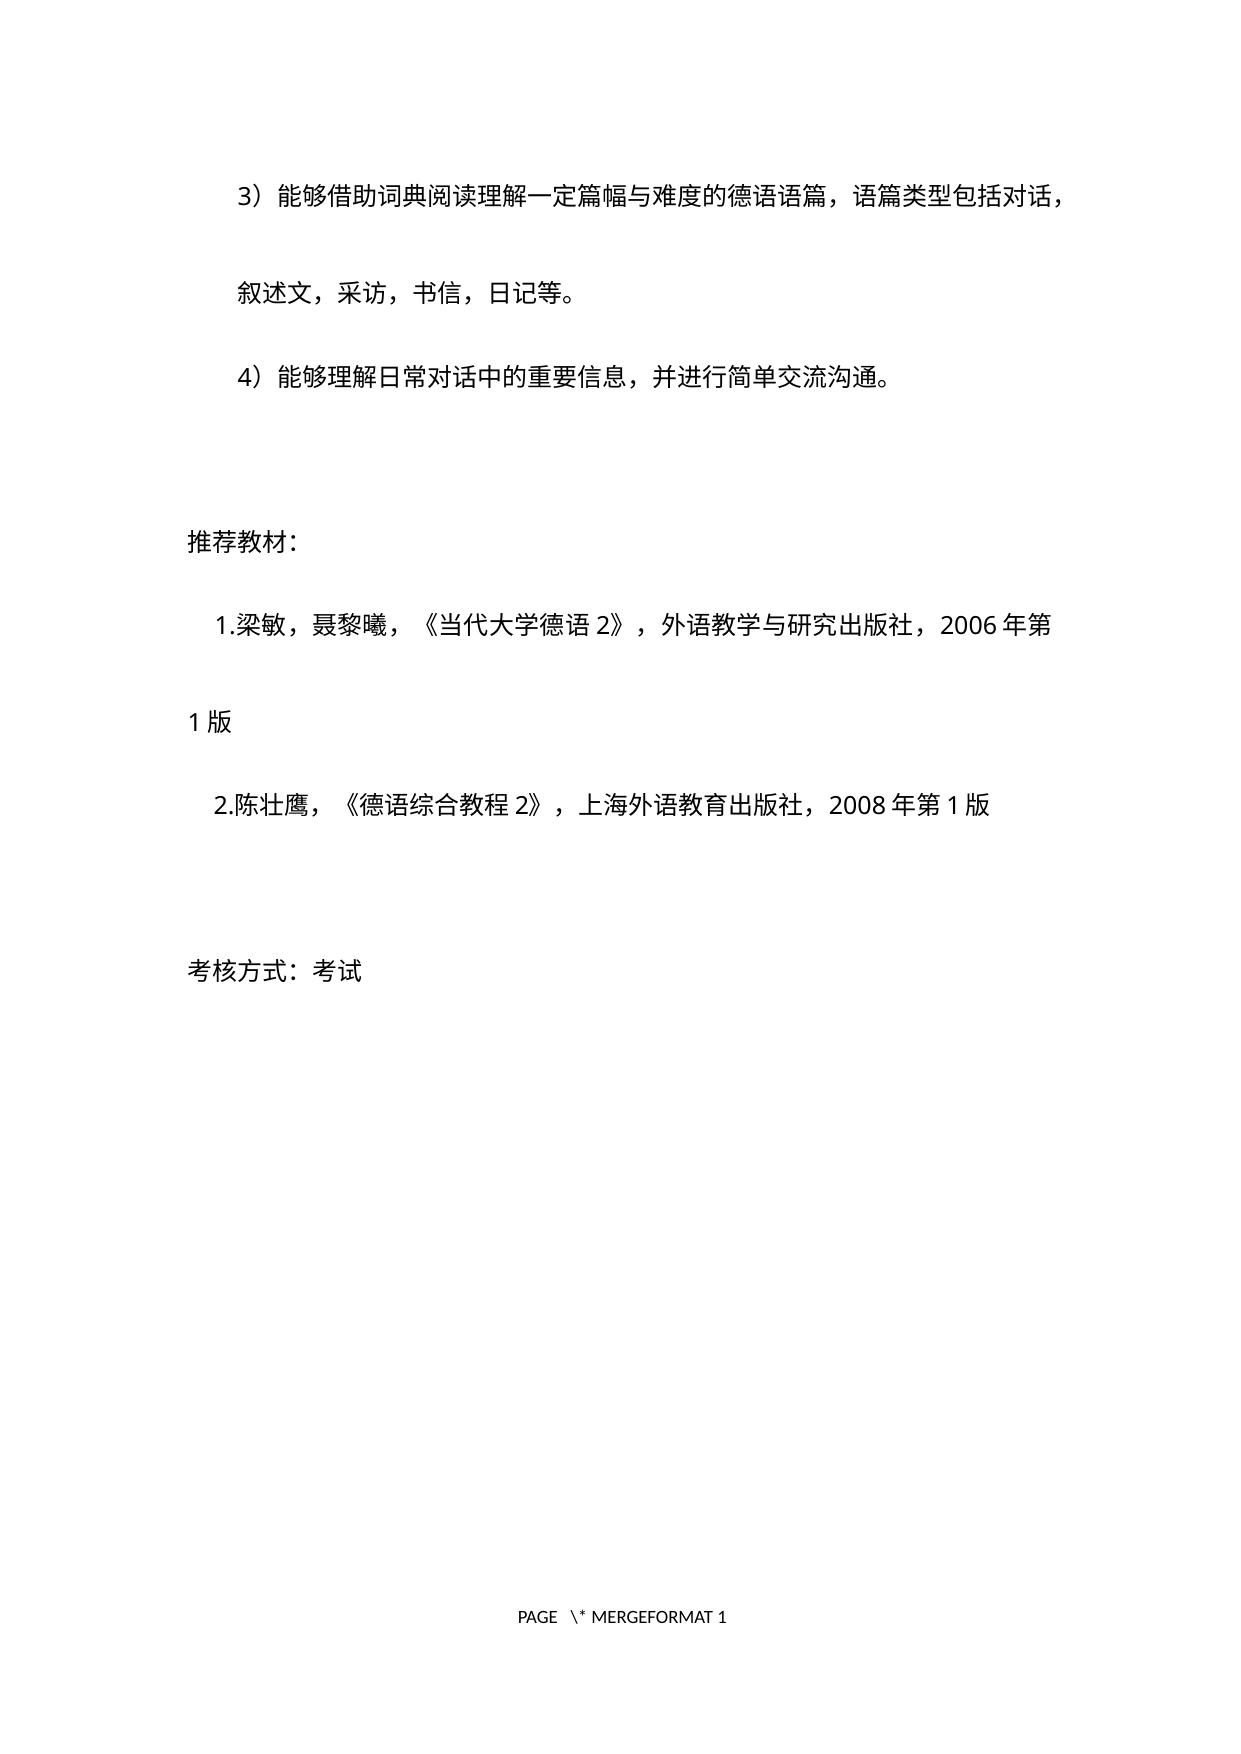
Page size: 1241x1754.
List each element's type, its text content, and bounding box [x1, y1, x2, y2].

text 3）能够借助词典阅读理解一定篇幅与难度的德语语篇，语篇类型包括对话，叙述文，采访，书信，日记等。 [237, 162, 1053, 324]
text 考核方式：考试 [187, 937, 1053, 1002]
text 4）能够理解日常对话中的重要信息，并进行简单交流沟通。 [237, 343, 1053, 408]
text 推荐教材： [187, 508, 1053, 573]
text 1.梁敏，聂黎曦，《当代大学德语2》，外语教学与研究出版社，2006年第1版 [187, 591, 1053, 753]
text 2.陈壮鹰，《德语综合教程2》，上海外语教育出版社，2008年第1版 [187, 771, 1053, 836]
